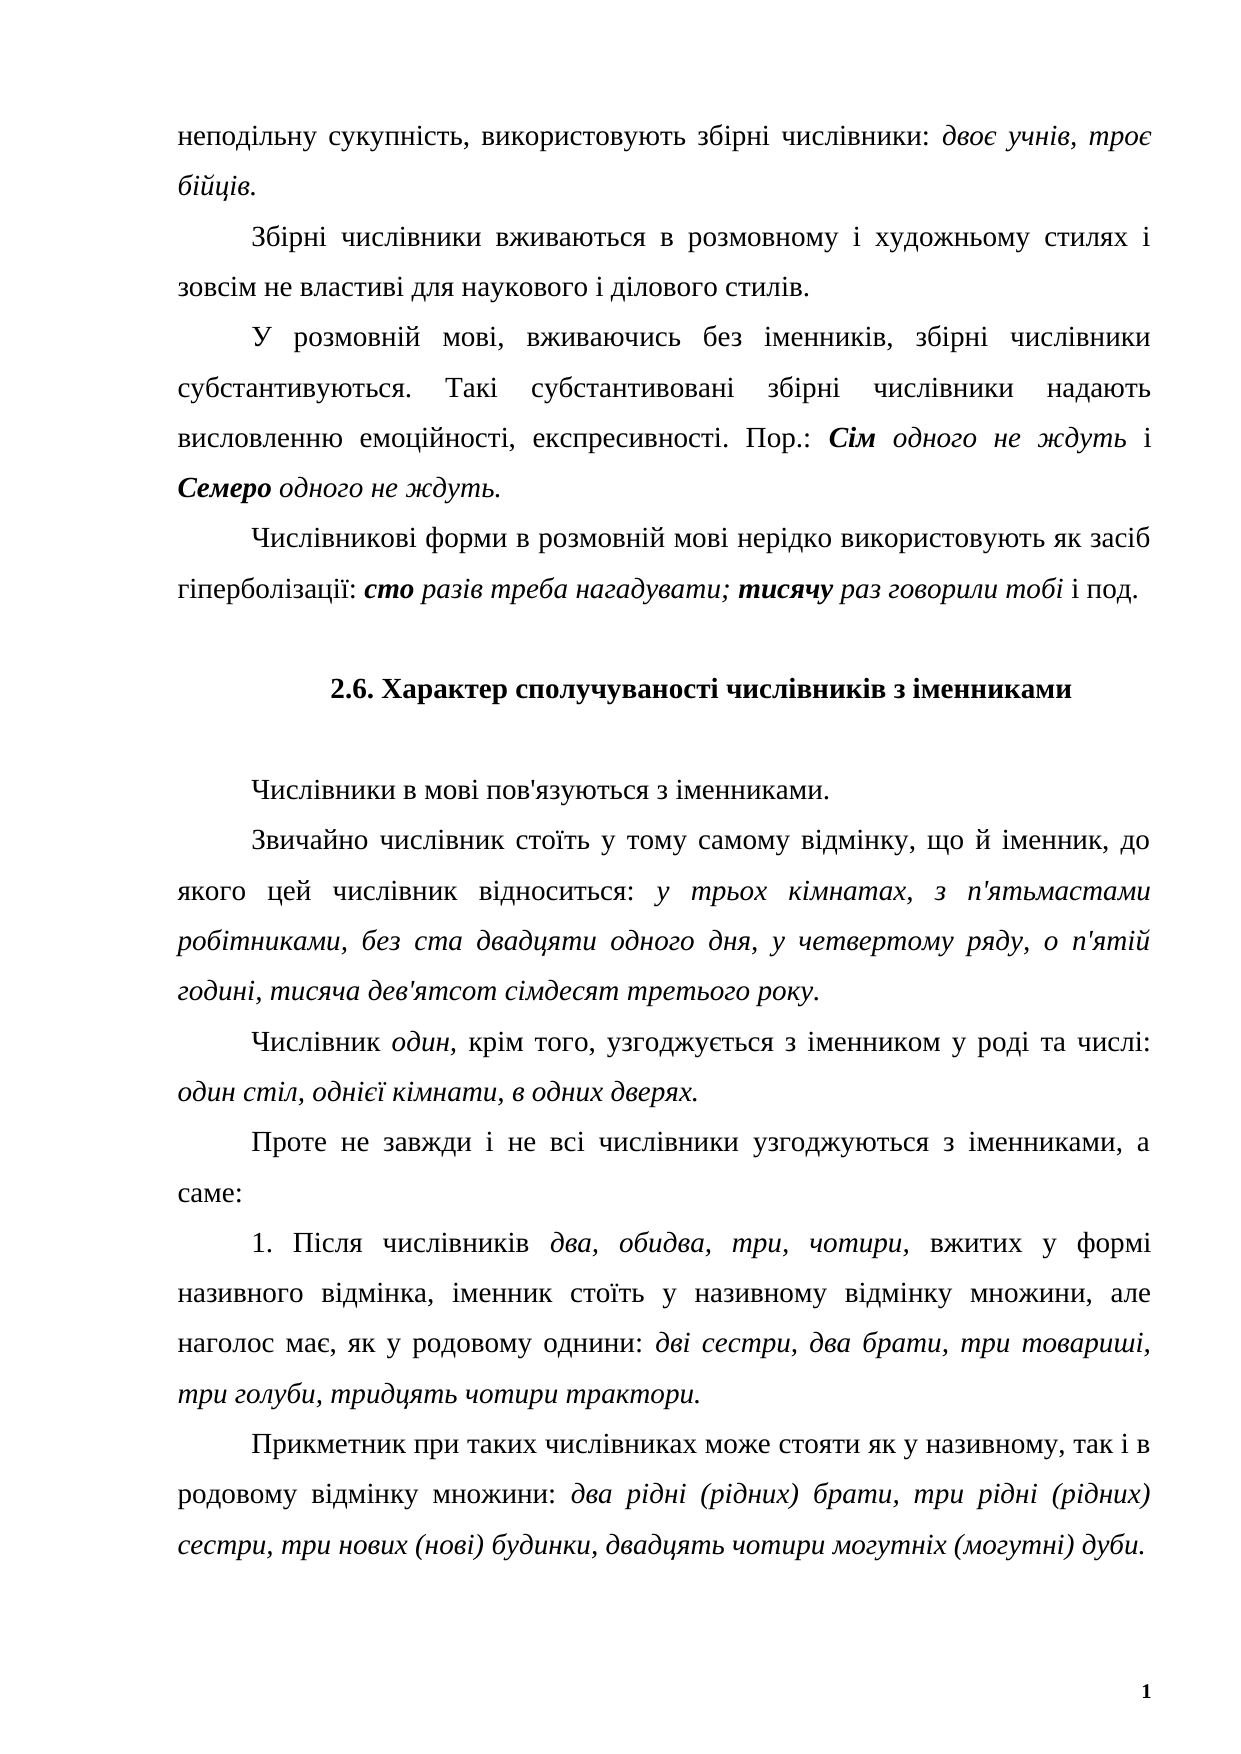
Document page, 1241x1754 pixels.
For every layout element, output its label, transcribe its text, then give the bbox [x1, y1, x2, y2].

text 2.6. Характер сполучуваності числівників з іменниками [177, 672, 1152, 705]
text Числівникові форми в розмовній мові нерідко використовують як засіб гіперболізації: сто разів треба нагадувати; тисячу раз говорили тобі і под. [177, 521, 1152, 604]
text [177, 118, 1152, 202]
text Прикметник при таких числівниках може стояти як у називному, так і в родовому відмінку множини: два рідні (рідних) брати, три рідні (рідних) сестри, три нових (нові) будинки, двадцять чотири могутніх (могутні) дуби. [177, 1426, 1152, 1560]
text Числівники в мові пов'язуються з іменниками. [177, 772, 1152, 806]
text У розмовній мові, вживаючись без іменників, збірні числівники субстантивуються. Такі субстантивовані збірні числівники надають висловленню емоційності, експресивності. Пор.: Сім одного не ждуть і Семеро одного не ждуть. [177, 319, 1152, 504]
text 1. Після числівників два, обидва, три, чотири, вжитих у формі називного відмінка, іменник стоїть у називному відмінку множини, але наголос має, як у родовому однини: дві сестри, два брати, три товариші, три голуби, тридцять чотири трактори. [177, 1225, 1152, 1409]
text Числівник один, крім того, узгоджується з іменником у роді та числі: один стіл, однієї кімнати, в одних дверях. [177, 1024, 1152, 1108]
text Збірні числівники вживаються в розмовному і художньому стилях і зовсім не властиві для наукового і ділового стилів. [177, 219, 1152, 303]
text Звичайно числівник стоїть у тому самому відмінку, що й іменник, до якого цей числівник відноситься: у трьох кімнатах, з п'ятьмастами робітниками, без ста двадцяти одного дня, у четвертому ряду, о п'ятій годині, тисяча дев'ятсот сімдесят третього року. [177, 822, 1152, 1007]
text Проте не завжди і не всі числівники узгоджуються з іменниками, а саме: [177, 1124, 1152, 1208]
